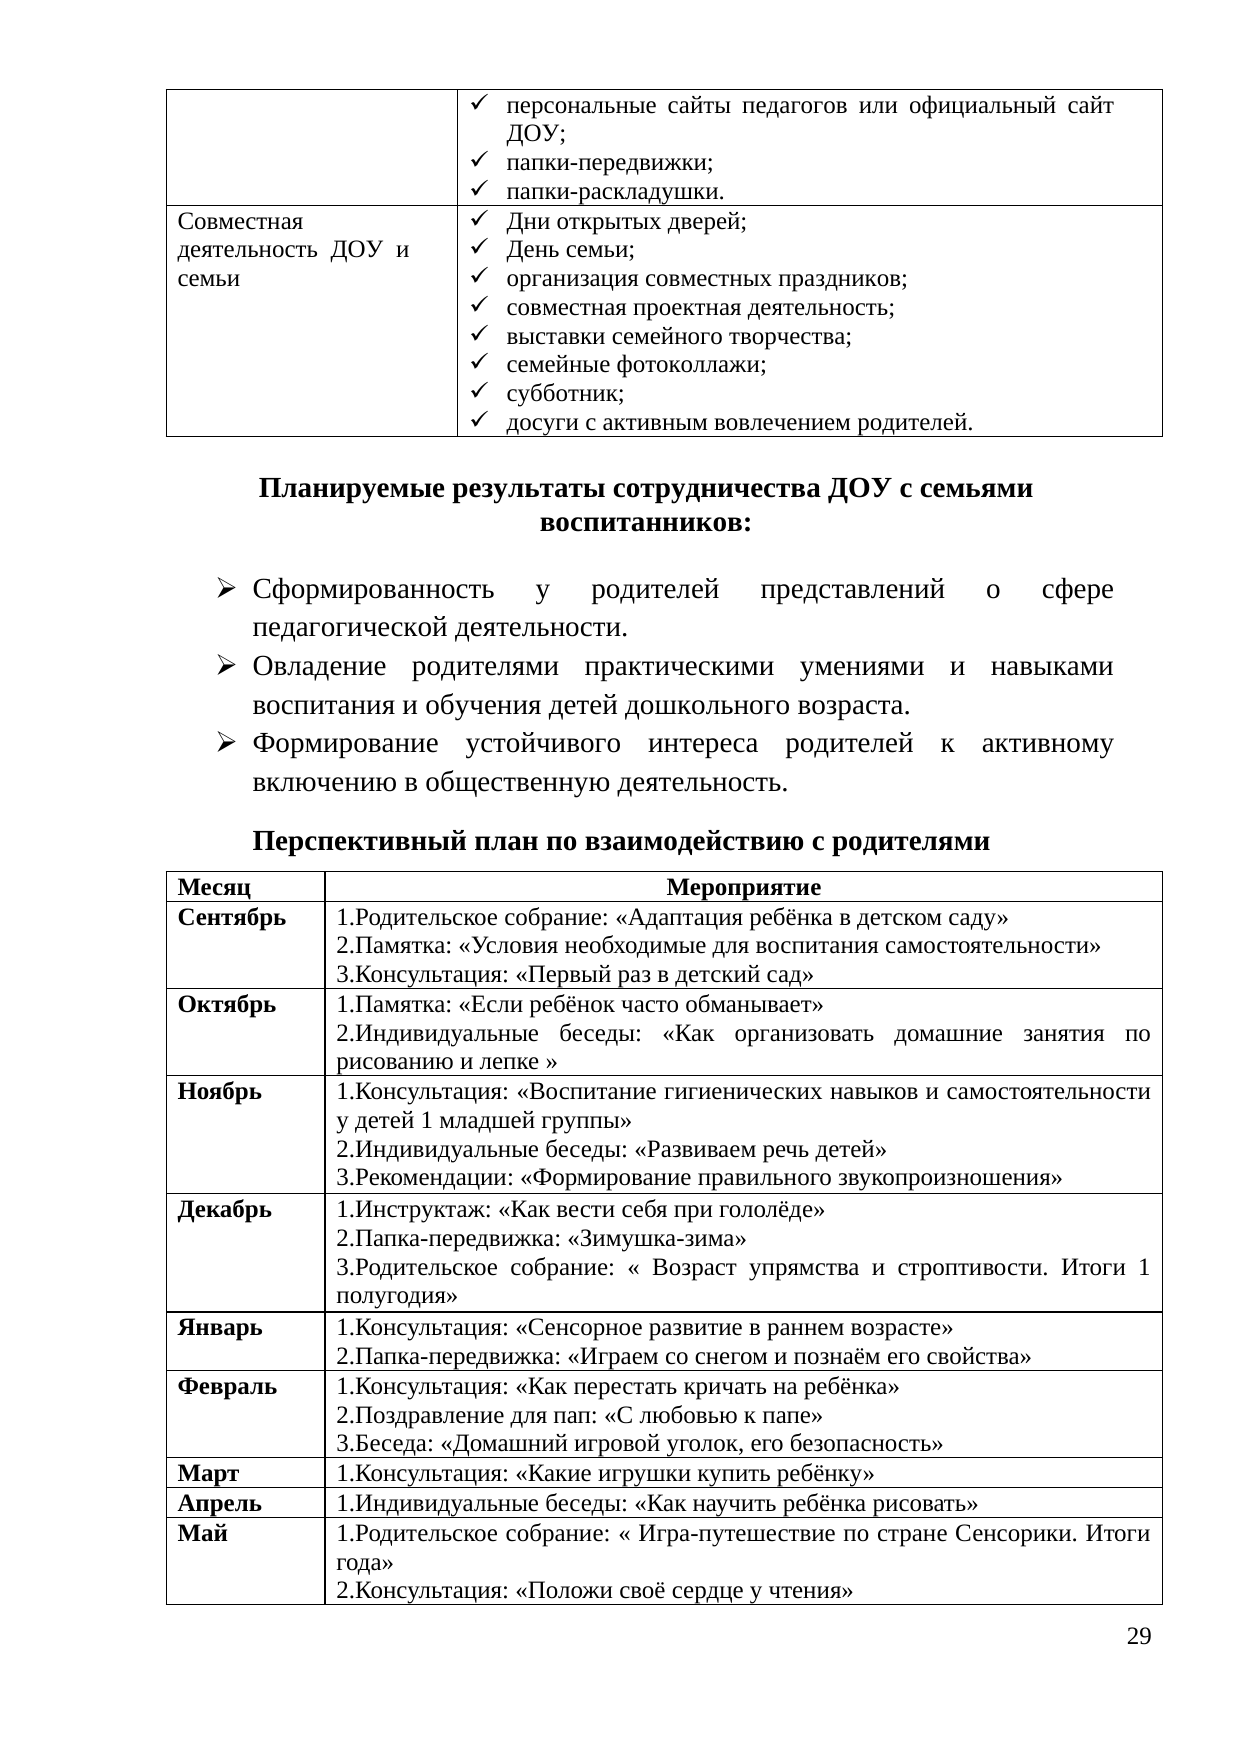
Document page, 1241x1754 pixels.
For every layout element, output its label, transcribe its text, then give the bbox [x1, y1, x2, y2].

table_cell 1.Консультация: «Воспитание гигиенических навыков и самостоятельности у детей 1 младшей группы» 2.Индивидуальные беседы: «Развиваем речь детей» 3.Рекомендации: «Формирование правильного звукопроизношения» [326, 1076, 1162, 1193]
list Формирование устойчивого интереса родителей к активному включению в общественную деятельность. [215, 725, 1115, 797]
list Перспективный план по взаимодействию с родителями [252, 823, 1152, 857]
table_cell 1.Консультация: «Какие игрушки купить ребёнку» [326, 1458, 1162, 1487]
table_cell Май [167, 1518, 324, 1604]
table_cell 1.Индивидуальные беседы: «Как научить ребёнка рисовать» [326, 1488, 1162, 1517]
table_cell Ноябрь [167, 1076, 324, 1193]
table_cell Февраль [167, 1371, 324, 1457]
list Сформированность у родителей представлений о сфере педагогической деятельности. [215, 571, 1115, 643]
table_cell 1.Памятка: «Если ребёнок часто обманывает» 2.Индивидуальные беседы: «Как организовать домашние занятия по рисованию и лепке » [326, 989, 1162, 1075]
list Овладение родителями практическими умениями и навыками воспитания и обучения детей дошкольного возраста. [215, 648, 1115, 720]
table_cell 1.Родительское собрание: «Адаптация ребёнка в детском саду» 2.Памятка: «Условия необходимые для воспитания самостоятельности» 3.Консультация: «Первый раз в детский сад» [326, 902, 1162, 988]
table_header Месяц [167, 872, 324, 901]
table_cell Дни открытых дверей; День семьи; организация совместных праздников; совместная проектная деятельность; выставки семейного творчества; семейные фотоколлажи; субботник; досуги с активным вовлечением родителей. [458, 206, 1162, 436]
table_cell 1.Консультация: «Сенсорное развитие в раннем возрасте» 2.Папка-передвижка: «Играем со снегом и познаём его свойства» [326, 1313, 1162, 1370]
table_cell Октябрь [167, 989, 324, 1075]
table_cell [458, 90, 1162, 205]
table_cell Март [167, 1458, 324, 1487]
text Планируемые результаты сотрудничества ДОУ с семьями воспитанников: [177, 470, 1115, 537]
table_cell Январь [167, 1313, 324, 1370]
table_cell Декабрь [167, 1194, 324, 1311]
table_cell 1.Консультация: «Как перестать кричать на ребёнка» 2.Поздравление для пап: «С любовью к папе» 3.Беседа: «Домашний игровой уголок, его безопасность» [326, 1371, 1162, 1457]
table_cell 1.Инструктаж: «Как вести себя при гололёде» 2.Папка-передвижка: «Зимушка-зима» 3.Родительское собрание: « Возраст упрямства и строптивости. Итоги 1 полугодия» [326, 1194, 1162, 1311]
table_cell Апрель [167, 1488, 324, 1517]
table_cell Совместная деятельность ДОУ и семьи [167, 206, 457, 436]
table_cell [167, 90, 457, 205]
table_cell 1.Родительское собрание: « Игра-путешествие по стране Сенсорики. Итоги года» 2.Консультация: «Положи своё сердце у чтения» [326, 1518, 1162, 1604]
table_header Мероприятие [326, 872, 1162, 901]
table_cell Сентябрь [167, 902, 324, 988]
